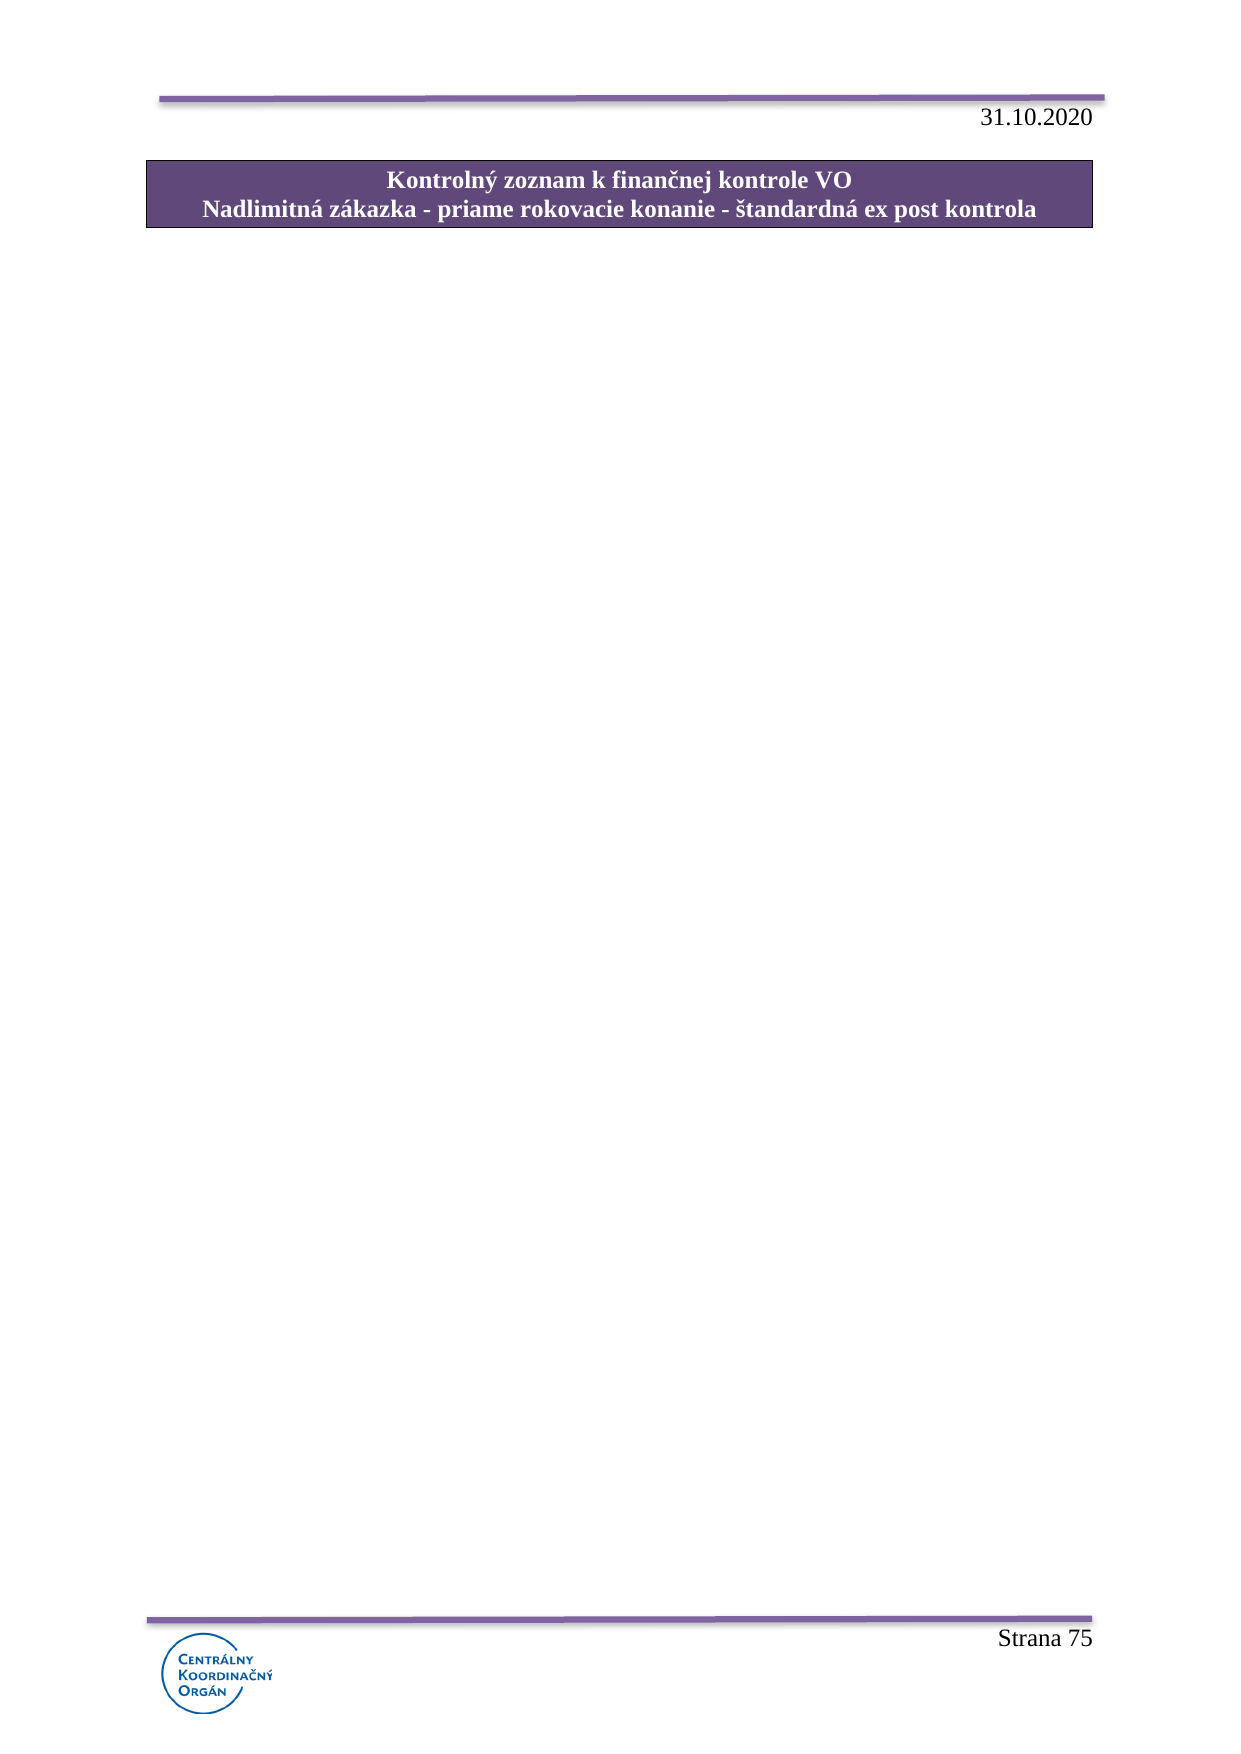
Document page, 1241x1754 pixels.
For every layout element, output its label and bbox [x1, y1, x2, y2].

picture [159, 1631, 272, 1713]
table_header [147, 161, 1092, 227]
